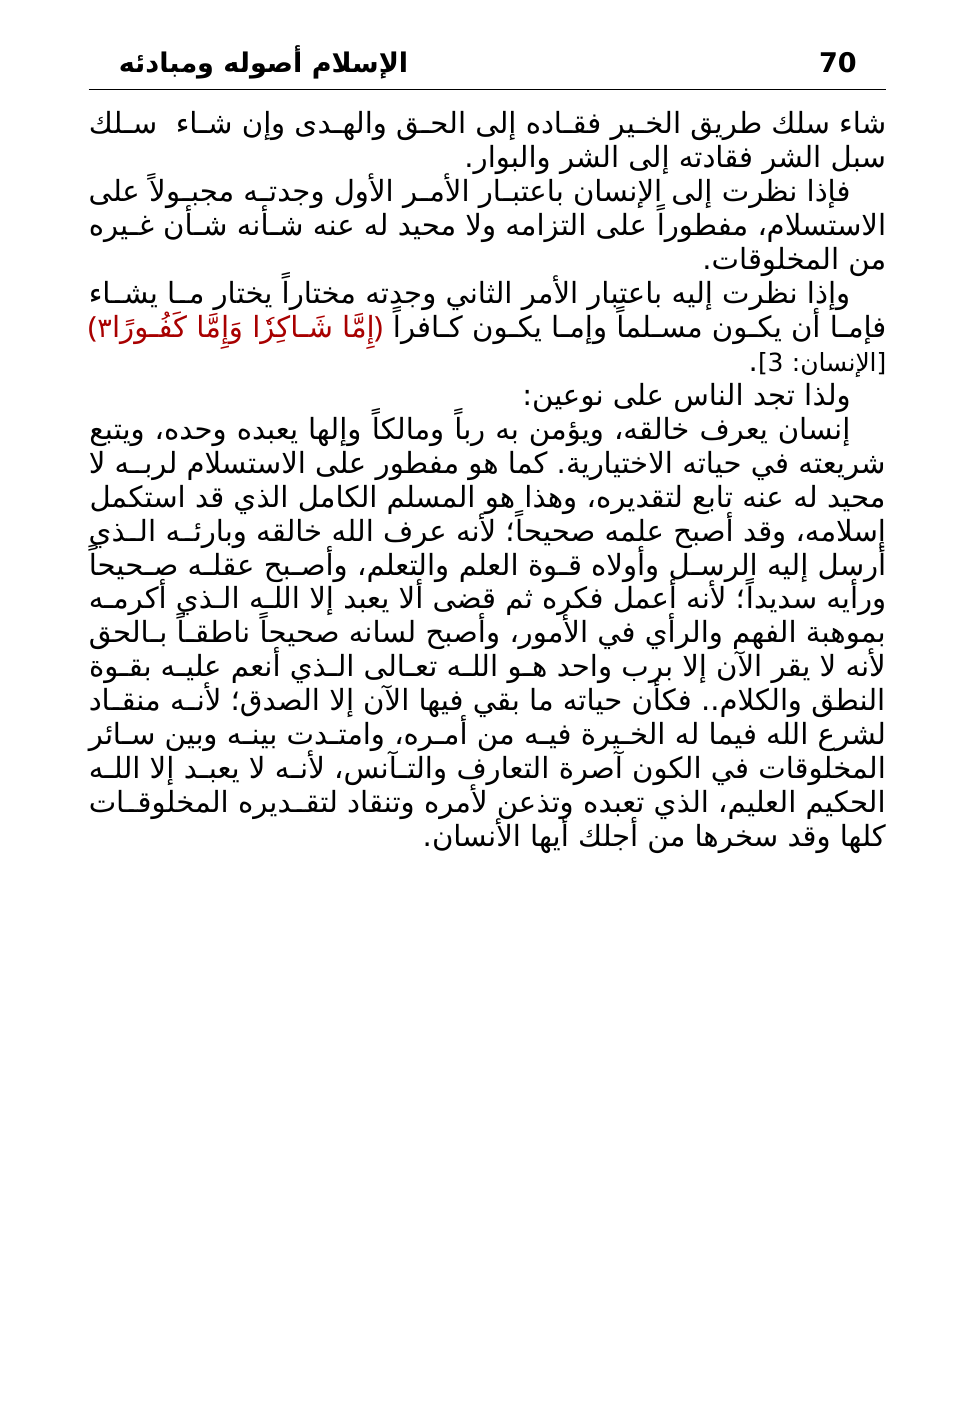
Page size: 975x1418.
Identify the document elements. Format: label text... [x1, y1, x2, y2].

text وإذا نظرت إليه باعتبار الأمر الثاني وجدته مختاراً يختار ما يشاء فإما أن يكون مسلماً وإما يكون كافراً ﴿إِمَّا شَاكِرٗا وَإِمَّا كَفُورًا٣﴾ [الإنسان: 3]. [89, 276, 886, 378]
text ولذا تجد الناس على نوعين: [89, 378, 886, 412]
text إنسان يعرف خالقه، ويؤمن به رباً ومالكاً وإلها يعبده وحده، ويتبع شريعته في حياته الاختيارية. كما هو مفطور على الاستسلام لربه لا محيد له عنه تابع لتقديره، وهذا هو المسلم الكامل الذي قد استكمل إسلامه، وقد أصبح علمه صحيحاً؛ لأنه عرف الله خالقه وبارئه الذي أرسل إليه الرسل وأولاه قوة العلم والتعلم، وأصبح عقله صحيحاً ورأيه سديداً؛ لأنه أعمل فكره ثم قضى ألا يعبد إلا الله الذي أكرمه بموهبة الفهم والرأي في الأمور، وأصبح لسانه صحيحاً ناطقاً بالحق لأنه لا يقر الآن إلا برب واحد هو الله تعالى الذي أنعم عليه بقوة النطق والكلام.. فكأن حياته ما بقي فيها الآن إلا الصدق؛ لأنه منقاد لشرع الله فيما له الخيرة فيه من أمره، وامتدت بينه وبين سائر المخلوقات في الكون آصرة التعارف والتآنس، لأنه لا يعبد إلا الله الحكيم العليم، الذي تعبده وتذعن لأمره وتنقاد لتقديره المخلوقات كلها وقد سخرها من أجلك أيها الأنسان. [89, 412, 886, 853]
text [89, 106, 886, 174]
text فإذا نظرت إلى الإنسان باعتبار الأمر الأول وجدته مجبولاً على الاستسلام، مفطوراً على التزامه ولا محيد له عنه شأنه شأن غيره من المخلوقات. [89, 174, 886, 276]
